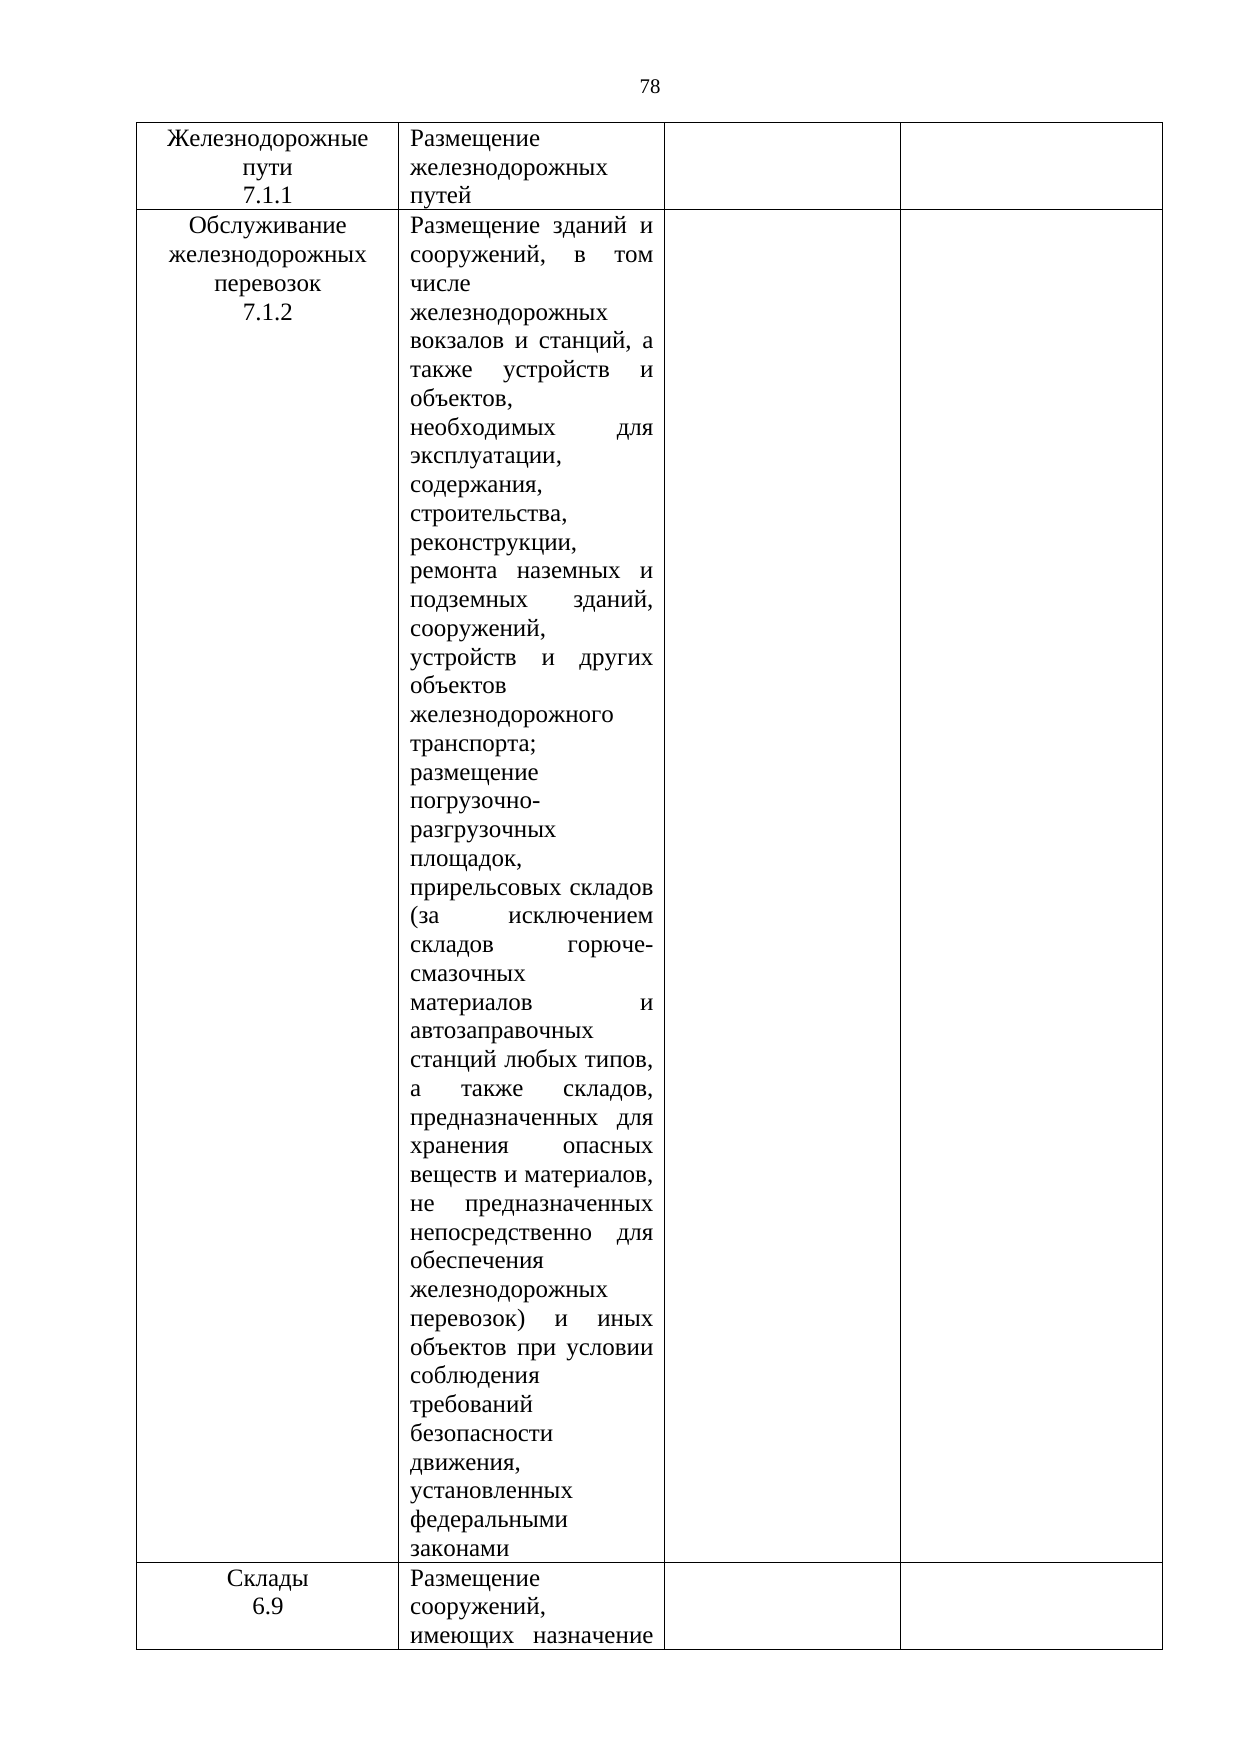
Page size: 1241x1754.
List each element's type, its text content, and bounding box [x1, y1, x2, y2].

table_cell Размещение зданий и сооружений, в том числе железнодорожных вокзалов и станций, а также устройств и объектов, необходимых для эксплуатации, содержания, строительства, реконструкции, ремонта наземных и подземных зданий, сооружений, устройств и других объектов железнодорожного транспорта; размещение погрузочно-разгрузочных площадок, прирельсовых складов (за исключением складов горюче-смазочных материалов и автозаправочных станций любых типов, а также складов, предназначенных для хранения опасных веществ и материалов, не предназначенных непосредственно для обеспечения железнодорожных перевозок) и иных объектов при условии соблюдения требований безопасности движения, установленных федеральными законами [399, 210, 664, 1562]
table_cell [665, 210, 900, 1562]
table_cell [399, 1563, 664, 1649]
table_cell [901, 1563, 1162, 1649]
table_cell Размещение железнодорожных путей [399, 123, 664, 209]
table_cell [901, 123, 1162, 209]
table_cell Обслуживание железнодорожных перевозок 7.1.2 [137, 210, 398, 1562]
table_cell [901, 210, 1162, 1562]
table_cell Склады 6.9 [137, 1563, 398, 1649]
table_cell Железнодорожные пути 7.1.1 [137, 123, 398, 209]
table_cell [665, 123, 900, 209]
table_cell [665, 1563, 900, 1649]
